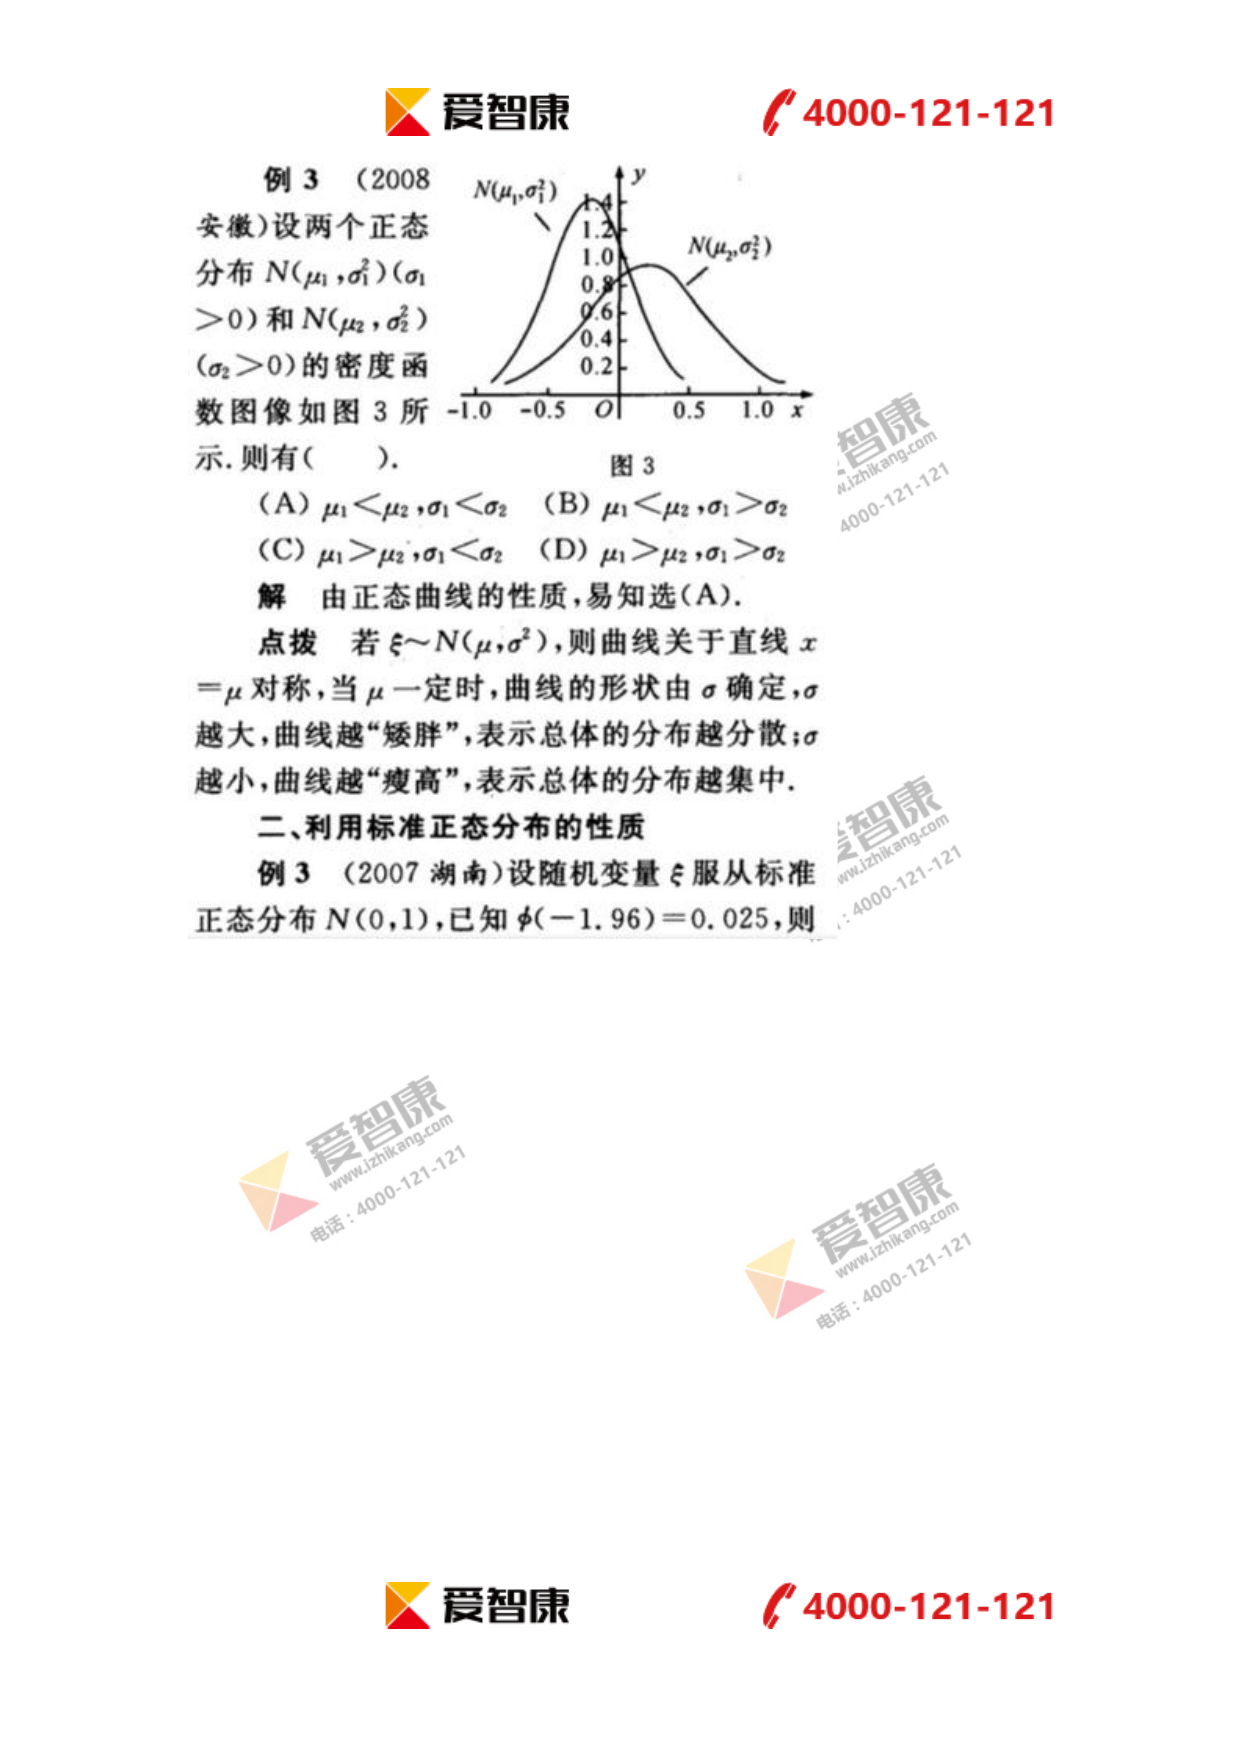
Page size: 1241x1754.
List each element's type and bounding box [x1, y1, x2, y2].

picture [385, 88, 570, 136]
picture [762, 1582, 1053, 1629]
picture [162, 1018, 546, 1300]
picture [762, 88, 1053, 136]
picture [668, 1106, 1052, 1387]
picture [385, 1582, 570, 1629]
picture [139, 151, 1042, 1000]
